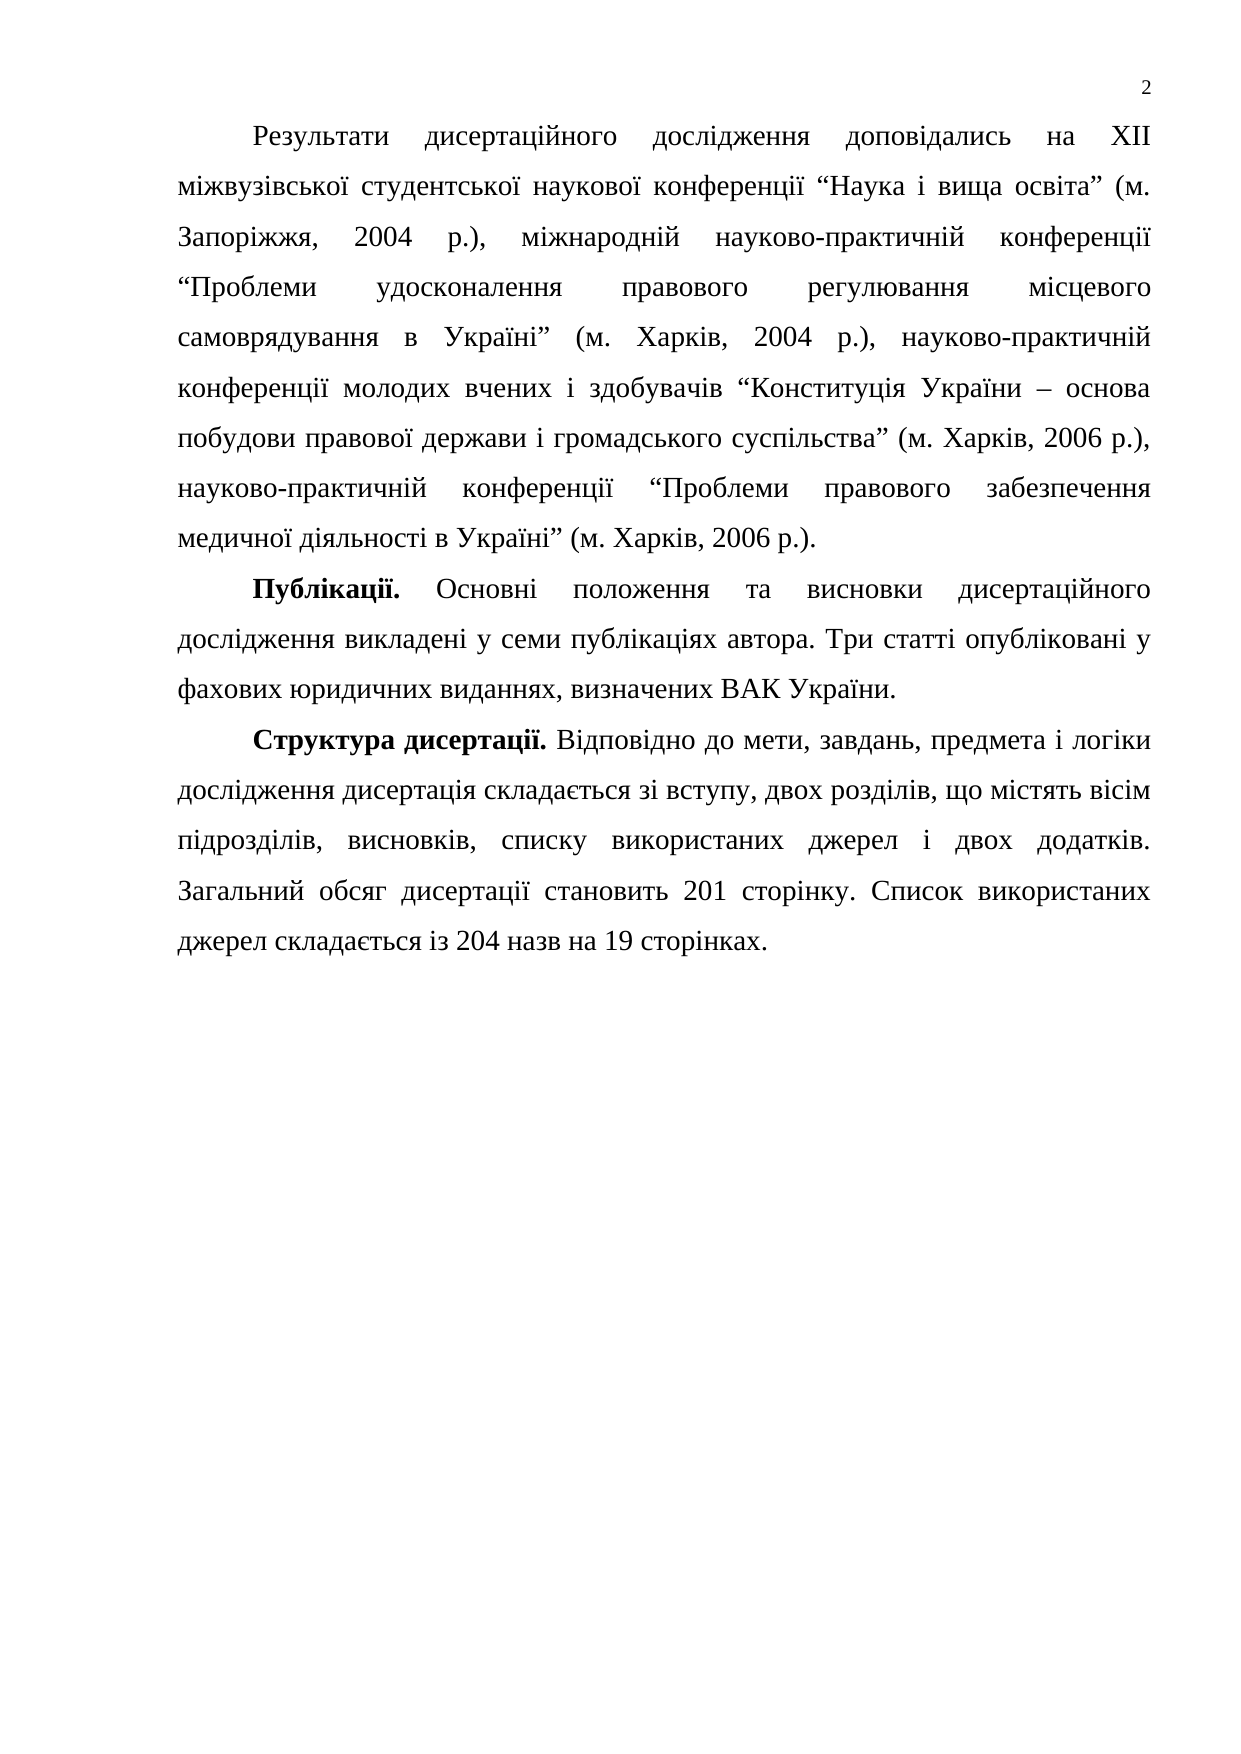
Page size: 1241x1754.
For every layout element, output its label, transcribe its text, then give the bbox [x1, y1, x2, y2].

text Структура дисертації. Відповідно до мети, завдань, предмета і логіки дослідження дисертація складається зі вступу, двох розділів, що містять вісім підрозділів, висновків, списку використаних джерел і двох додатків. Загальний обсяг дисертації становить 201 сторінку. Список використаних джерел складається із 204 назв на 19 сторінках. [177, 722, 1152, 957]
text Результати дисертаційного дослідження доповідались на ХІІ міжвузівської студентської наукової конференції “Наука і вища освіта” (м. Запоріжжя, 2004 р.), міжнародній науково-практичній конференції “Проблеми удосконалення правового регулювання місцевого самоврядування в Україні” (м. Харків, 2004 р.), науково-практичній конференції молодих вчених і здобувачів “Конституція України – основа побудови правової держави і громадського суспільства” (м. Харків, 2006 р.), науково-практичній конференції “Проблеми правового забезпечення медичної діяльності в Україні” (м. Харків, 2006 р.). [177, 118, 1152, 554]
text Публікації. Основні положення та висновки дисертаційного дослідження викладені у семи публікаціях автора. Три статті опубліковані у фахових юридичних виданнях, визначених ВАК України. [177, 571, 1152, 705]
